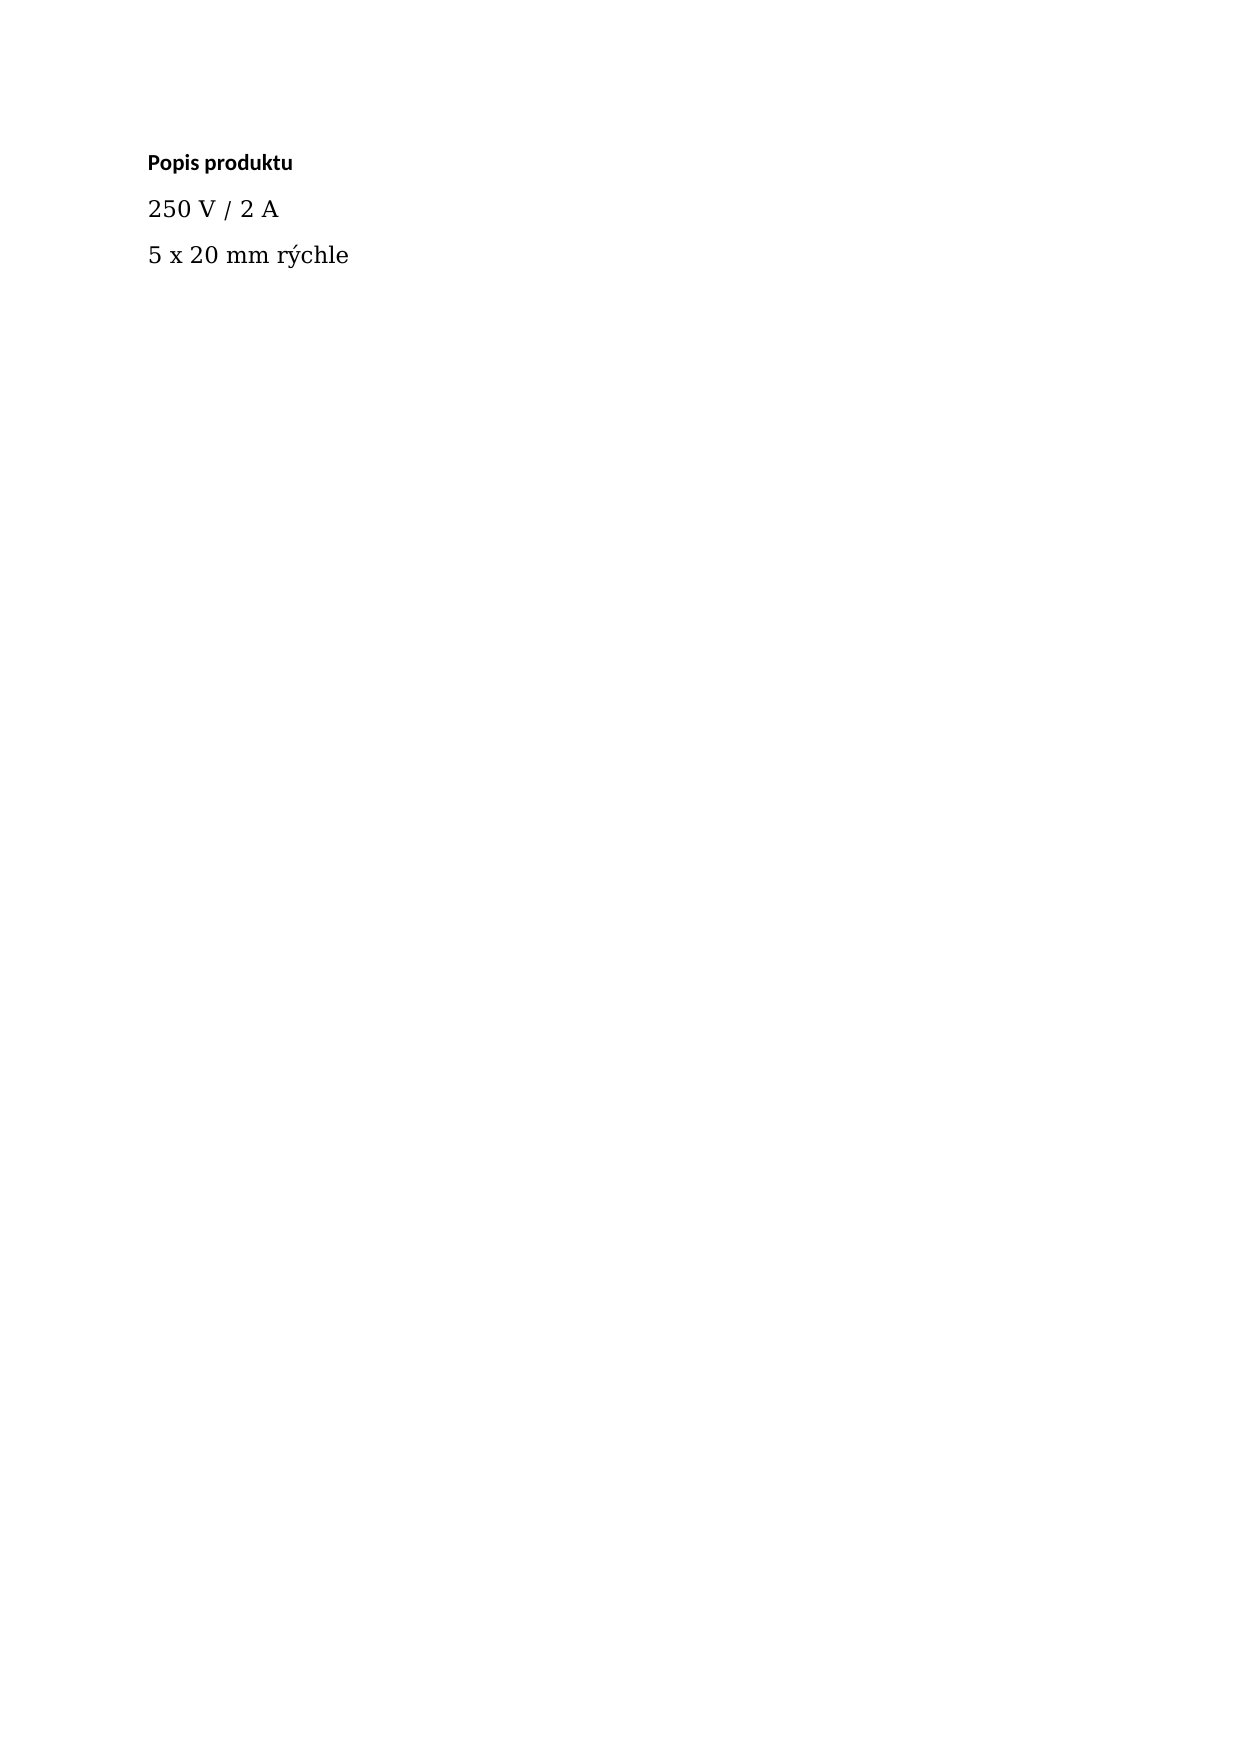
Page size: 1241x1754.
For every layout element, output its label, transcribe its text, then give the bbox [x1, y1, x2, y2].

text Popis produktu [148, 148, 1093, 176]
text 250 V / 2 A [148, 194, 1093, 222]
text 5 x 20 mm rýchle [148, 241, 1093, 268]
